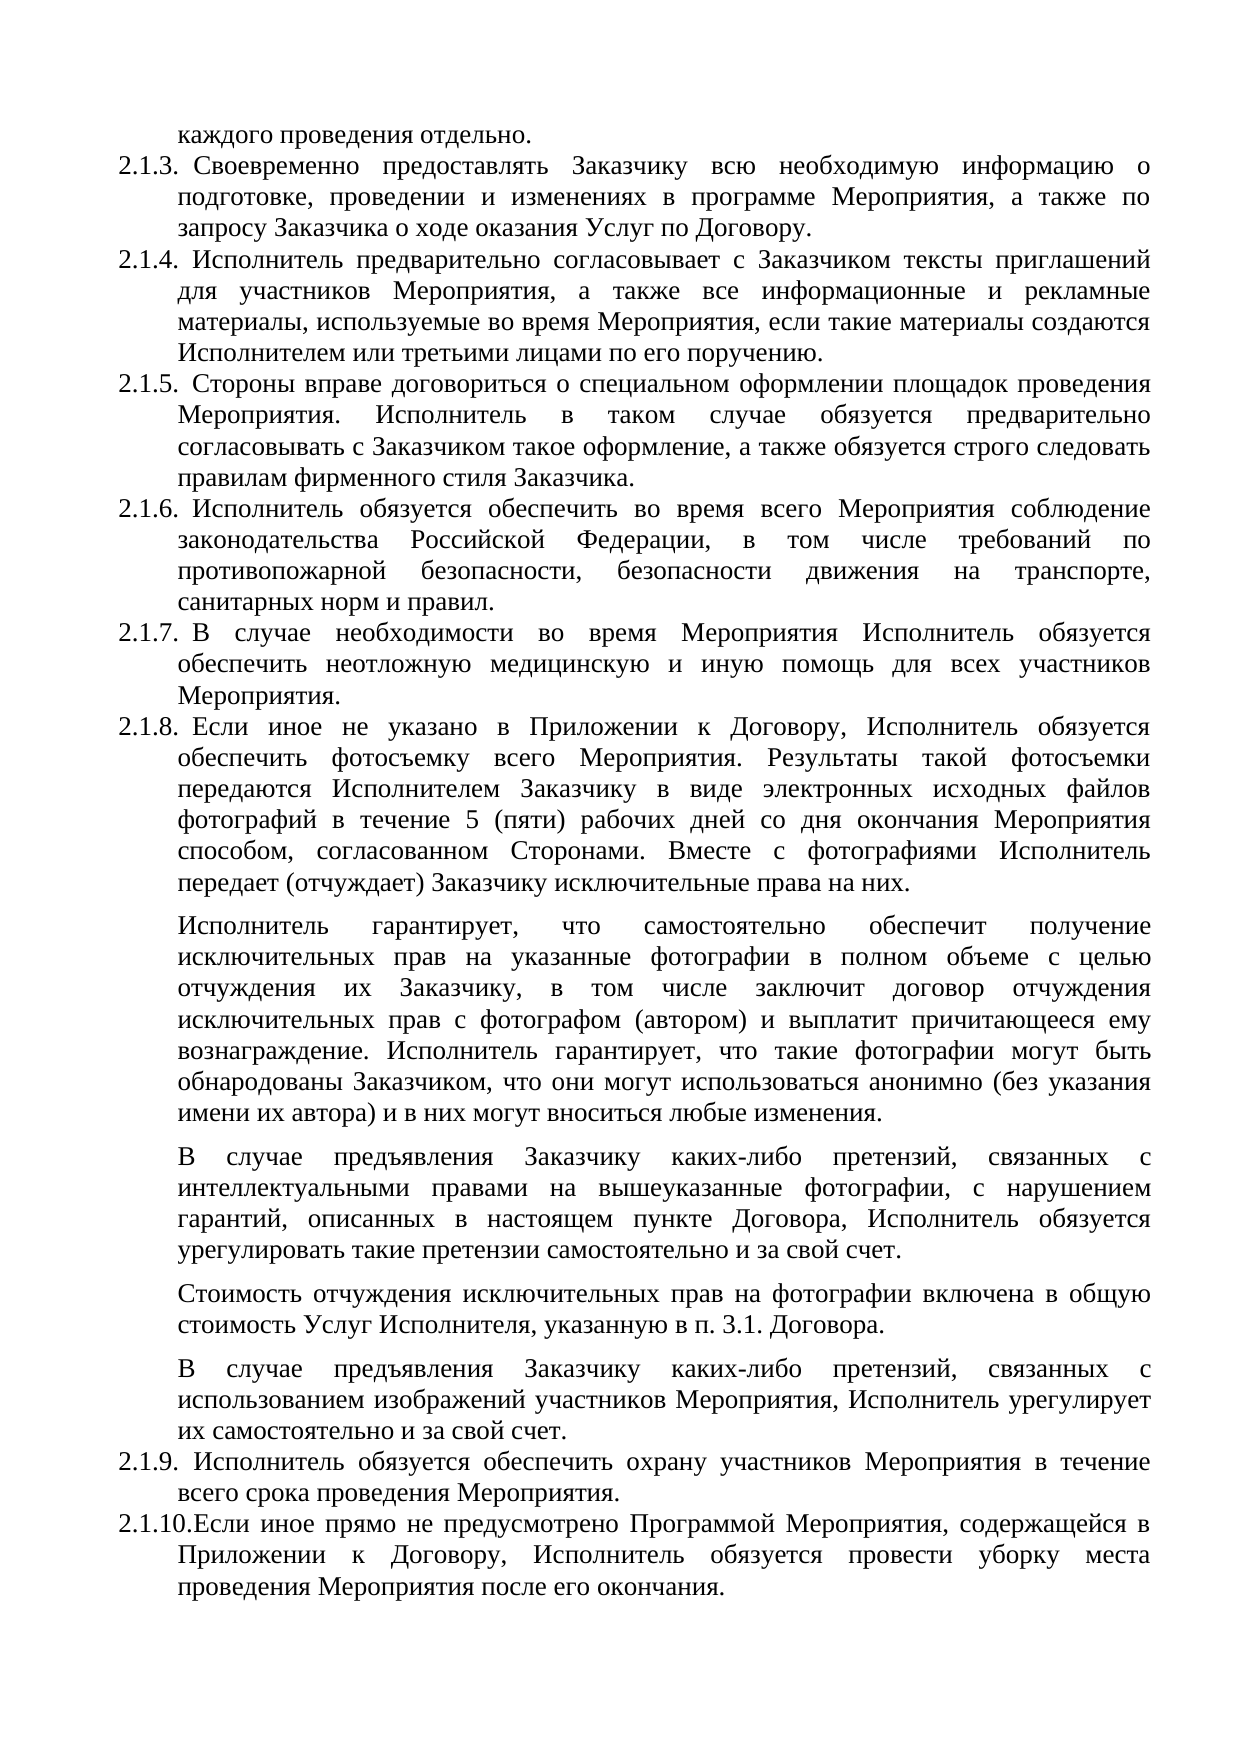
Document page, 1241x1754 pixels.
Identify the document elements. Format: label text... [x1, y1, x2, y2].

list Своевременно предоставлять Заказчику всю необходимую информацию о подготовке, проведении и изменениях в программе Мероприятия, а также по запросу Заказчика о ходе оказания Услуг по Договору. [118, 149, 1152, 243]
text Стоимость отчуждения исключительных прав на фотографии включена в общую стоимость Услуг Исполнителя, указанную в п. 3.1. Договора. [177, 1277, 1152, 1339]
list Исполнитель обязуется обеспечить охрану участников Мероприятия в течение всего срока проведения Мероприятия. [118, 1445, 1152, 1507]
text 2.1.8. Если иное не указано в Приложении к Договору, Исполнитель обязуется обеспечить фотосъемку всего Мероприятия. Результаты такой фотосъемки передаются Исполнителем Заказчику в виде электронных исходных файлов фотографий в течение 5 (пяти) рабочих дней со дня окончания Мероприятия способом, согласованном Сторонами. Вместе с фотографиями Исполнитель передает (отчуждает) Заказчику исключительные права на них. [118, 710, 1152, 897]
text В случае предъявления Заказчику каких-либо претензий, связанных с интеллектуальными правами на вышеуказанные фотографии, с нарушением гарантий, описанных в настоящем пункте Договора, Исполнитель обязуется урегулировать такие претензии самостоятельно и за свой счет. [177, 1140, 1152, 1264]
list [118, 118, 1152, 149]
text 2.1.4. Исполнитель предварительно согласовывает с Заказчиком тексты приглашений для участников Мероприятия, а также все информационные и рекламные материалы, используемые во время Мероприятия, если такие материалы создаются Исполнителем или третьими лицами по его поручению. [118, 243, 1152, 367]
text Исполнитель гарантирует, что самостоятельно обеспечит получение исключительных прав на указанные фотографии в полном объеме с целью отчуждения их Заказчику, в том числе заключит договор отчуждения исключительных прав с фотографом (автором) и выплатит причитающееся ему вознаграждение. Исполнитель гарантирует, что такие фотографии могут быть обнародованы Заказчиком, что они могут использоваться анонимно (без указания имени их автора) и в них могут вноситься любые изменения. [177, 909, 1152, 1127]
text 2.1.7. В случае необходимости во время Мероприятия Исполнитель обязуется обеспечить неотложную медицинскую и иную помощь для всех участников Мероприятия. [118, 616, 1152, 710]
text 2.1.5. Стороны вправе договориться о специальном оформлении площадок проведения Мероприятия. Исполнитель в таком случае обязуется предварительно согласовывать с Заказчиком такое оформление, а также обязуется строго следовать правилам фирменного стиля Заказчика. [118, 367, 1152, 492]
text 2.1.6. Исполнитель обязуется обеспечить во время всего Мероприятия соблюдение законодательства Российской Федерации, в том числе требований по противопожарной безопасности, безопасности движения на транспорте, санитарных норм и правил. [118, 492, 1152, 616]
text В случае предъявления Заказчику каких-либо претензий, связанных с использованием изображений участников Мероприятия, Исполнитель урегулирует их самостоятельно и за свой счет. [177, 1352, 1152, 1445]
list Если иное прямо не предусмотрено Программой Мероприятия, содержащейся в Приложении к Договору, Исполнитель обязуется провести уборку места проведения Мероприятия после его окончания. [118, 1507, 1152, 1601]
